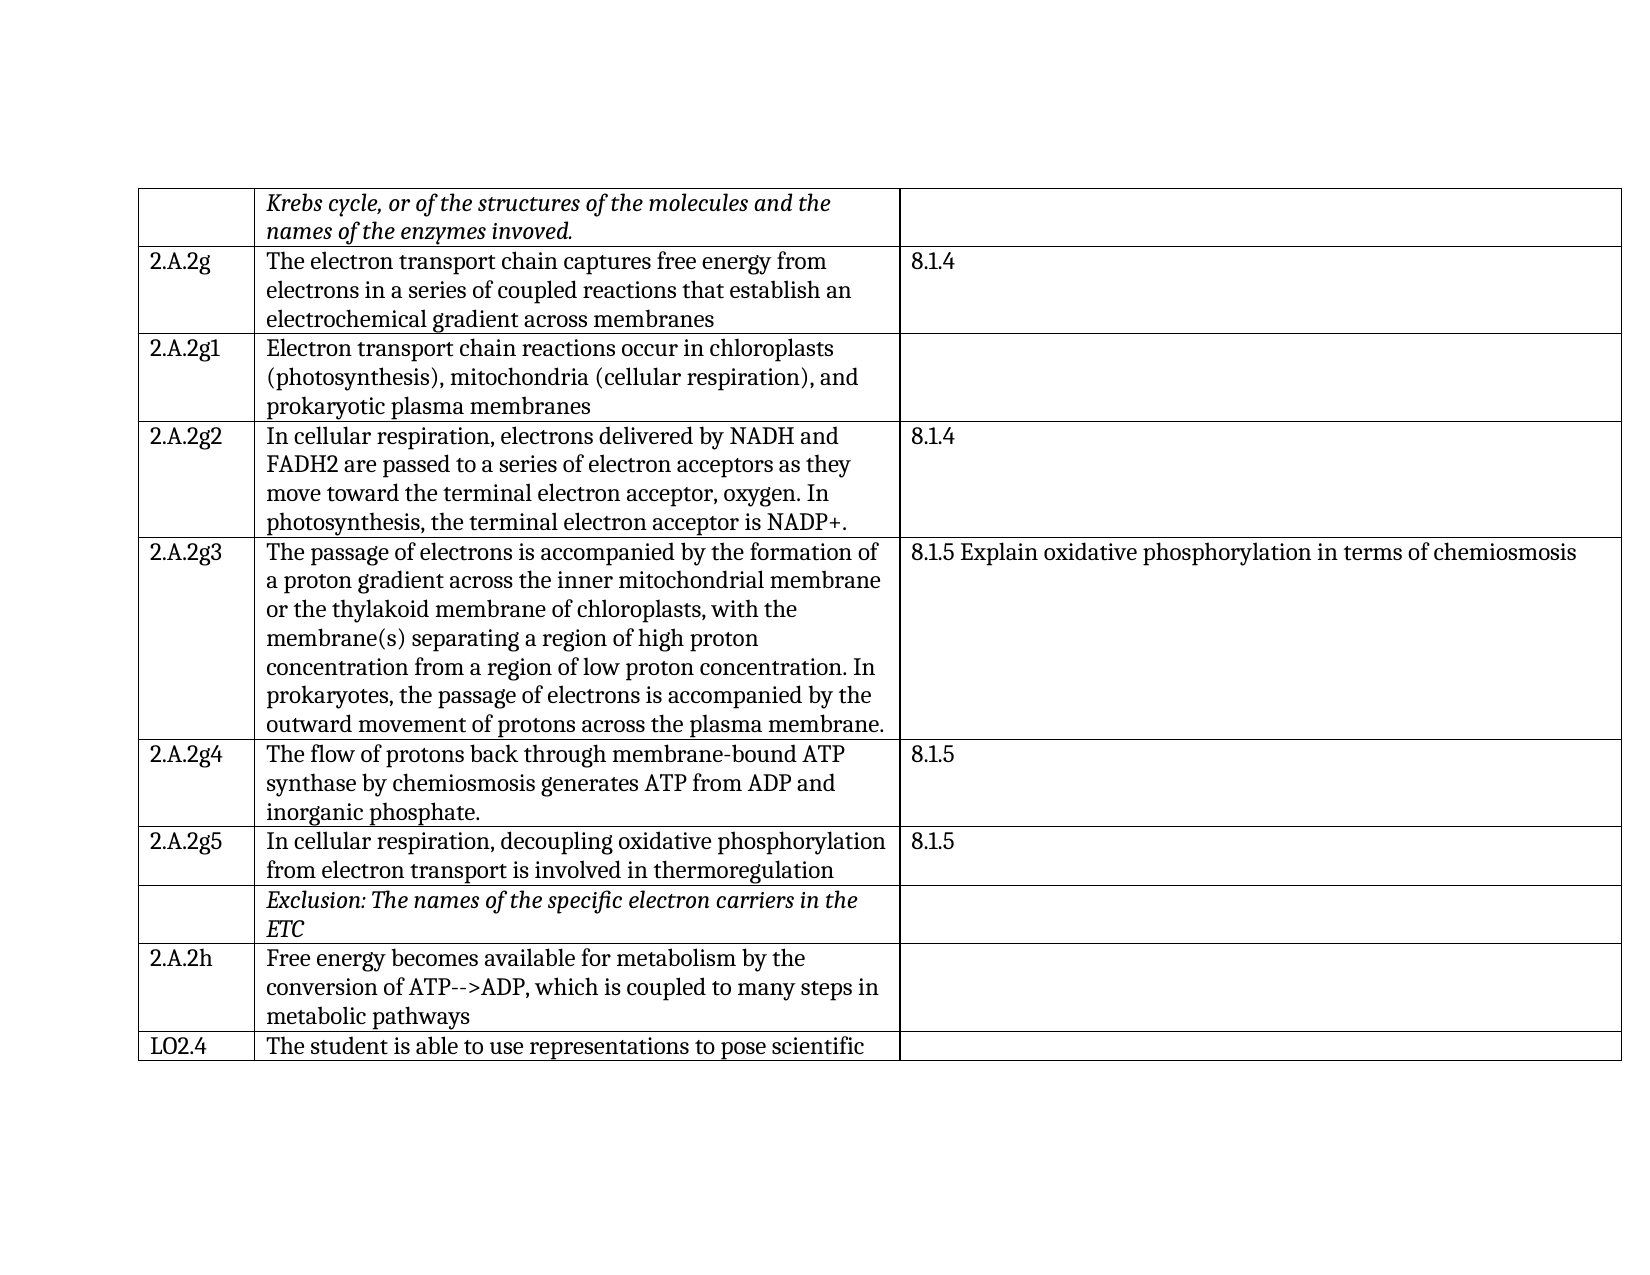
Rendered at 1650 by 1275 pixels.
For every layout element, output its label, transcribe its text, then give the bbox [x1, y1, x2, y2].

table_cell The flow of protons back through membrane-bound ATP synthase by chemiosmosis generates ATP from ADP and inorganic phosphate. [255, 740, 899, 826]
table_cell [255, 189, 899, 246]
table_cell The passage of electrons is accompanied by the formation of a proton gradient across the inner mitochondrial membrane or the thylakoid membrane of chloroplasts, with the membrane(s) separating a region of high proton concentration from a region of low proton concentration. In prokaryotes, the passage of electrons is accompanied by the outward movement of protons across the plasma membrane. [255, 538, 899, 739]
table_cell 2.A.2g1 [139, 334, 254, 421]
table_cell 8.1.5 [901, 740, 1621, 826]
table_cell Electron transport chain reactions occur in chloroplasts (photosynthesis), mitochondria (cellular respiration), and prokaryotic plasma membranes [255, 334, 899, 421]
table_cell LO2.4 [139, 1032, 254, 1060]
table_cell [901, 886, 1621, 943]
table_cell 8.1.4 [901, 422, 1621, 537]
table_cell The electron transport chain captures free energy from electrons in a series of coupled reactions that establish an electrochemical gradient across membranes [255, 247, 899, 333]
table_cell [901, 189, 1621, 246]
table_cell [255, 1032, 899, 1060]
table_cell [901, 944, 1621, 1031]
table_cell [139, 189, 254, 246]
table_cell 8.1.5 Explain oxidative phosphorylation in terms of chemiosmosis [901, 538, 1621, 739]
table_cell 2.A.2h [139, 944, 254, 1031]
table_cell In cellular respiration, electrons delivered by NADH and FADH2 are passed to a series of electron acceptors as they move toward the terminal electron acceptor, oxygen. In photosynthesis, the terminal electron acceptor is NADP+. [255, 422, 899, 537]
table_cell Free energy becomes available for metabolism by the conversion of ATP-->ADP, which is coupled to many steps in metabolic pathways [255, 944, 899, 1031]
table_cell [139, 886, 254, 943]
table_cell 2.A.2g5 [139, 827, 254, 885]
table_cell 2.A.2g4 [139, 740, 254, 826]
table_cell 2.A.2g [139, 247, 254, 333]
table_cell Exclusion: The names of the specific electron carriers in the ETC [255, 886, 899, 943]
table_cell [901, 1032, 1621, 1060]
table_cell 8.1.4 [901, 247, 1621, 333]
table_cell 8.1.5 [901, 827, 1621, 885]
table_cell 2.A.2g3 [139, 538, 254, 739]
table_cell [901, 334, 1621, 421]
table_cell In cellular respiration, decoupling oxidative phosphorylation from electron transport is involved in thermoregulation [255, 827, 899, 885]
table_cell 2.A.2g2 [139, 422, 254, 537]
